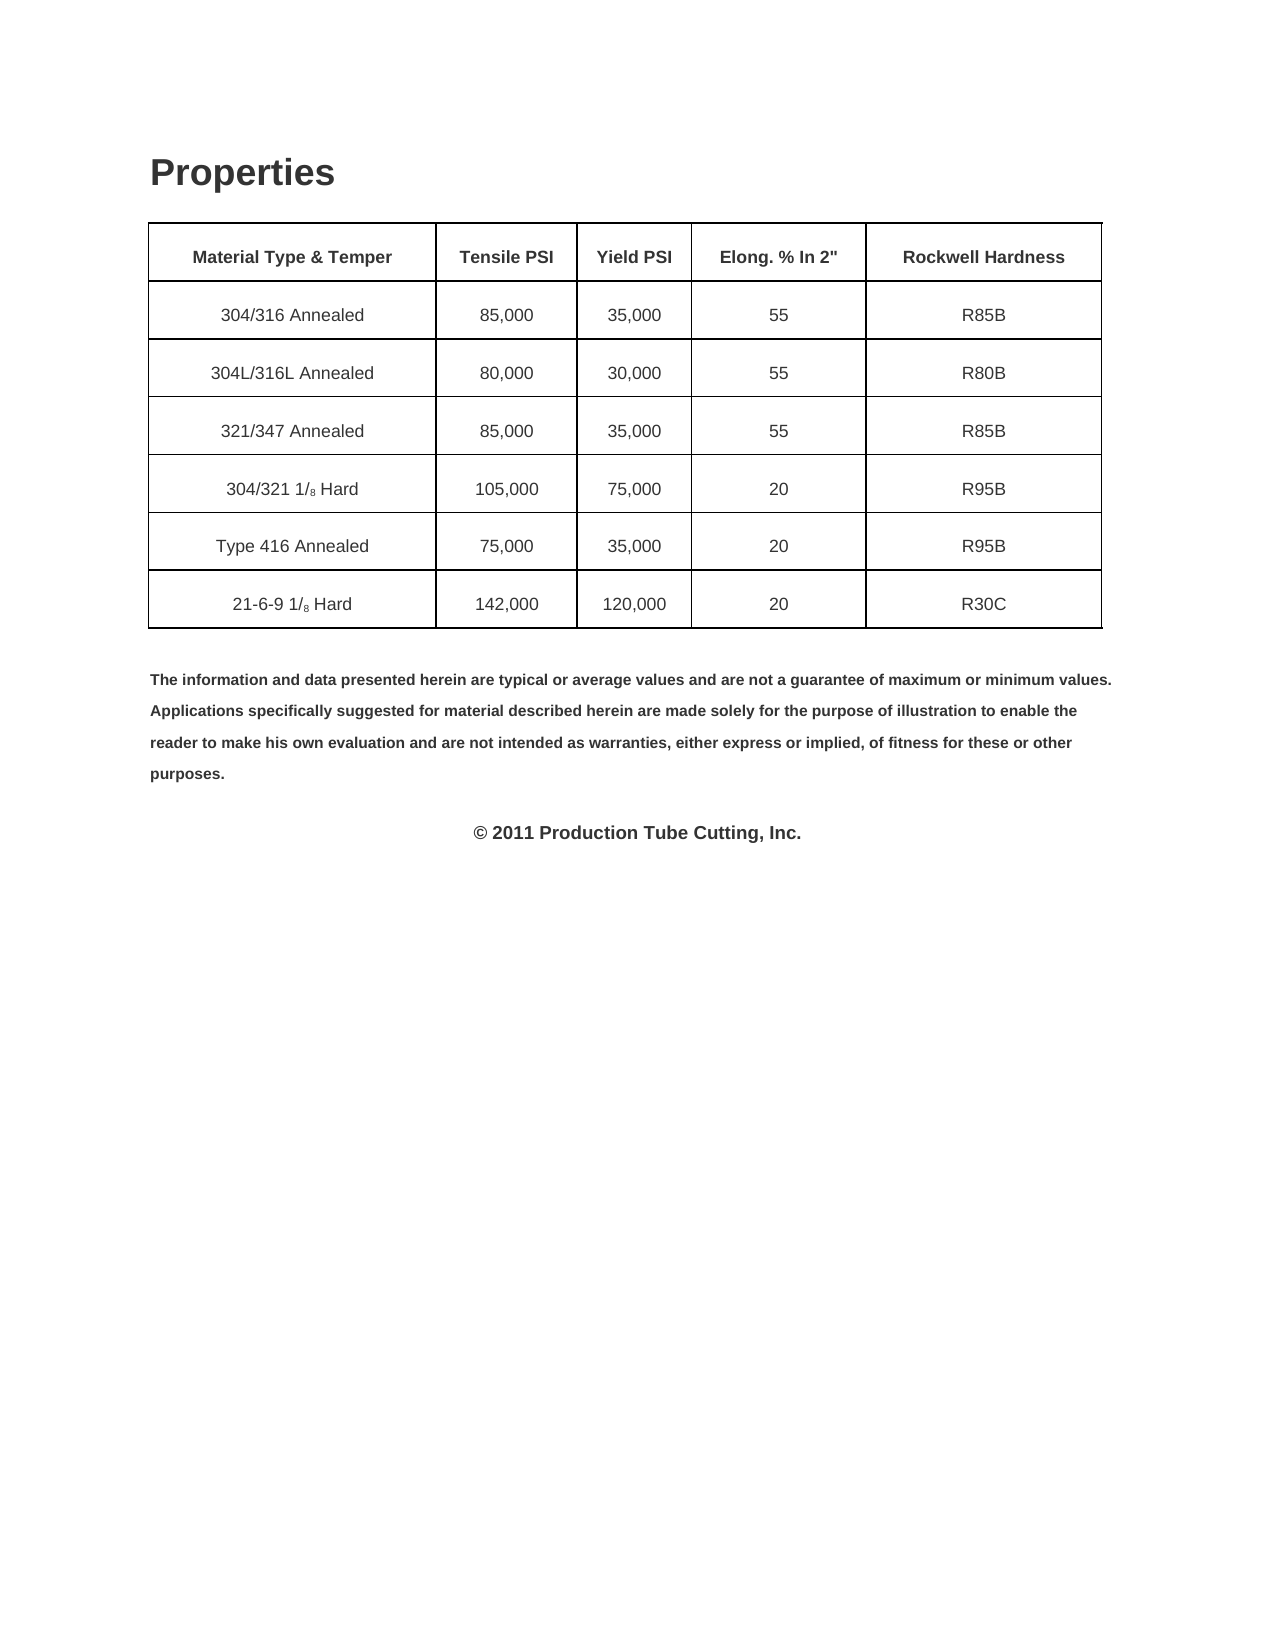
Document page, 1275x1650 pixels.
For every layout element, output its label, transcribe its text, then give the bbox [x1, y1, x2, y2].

table_cell R30C [867, 571, 1101, 627]
table_cell 304/316 Annealed [149, 282, 435, 338]
table_cell 304/321 1/8 Hard [149, 455, 435, 511]
table_cell 80,000 [437, 340, 576, 396]
table_cell 120,000 [578, 571, 691, 627]
table_cell 85,000 [437, 282, 576, 338]
table_cell 30,000 [578, 340, 691, 396]
table_cell 55 [692, 340, 865, 396]
table_cell 21-6-9 1/8 Hard [149, 571, 435, 627]
table_cell 35,000 [578, 397, 691, 453]
table_header Material Type & Temper [149, 224, 435, 280]
table_cell 85,000 [437, 397, 576, 453]
table_cell 20 [692, 455, 865, 511]
table_header Rockwell Hardness [867, 224, 1101, 280]
table_cell 35,000 [578, 513, 691, 569]
table_cell R85B [867, 397, 1101, 453]
table_header Tensile PSI [437, 224, 576, 280]
table_header Elong. % In 2" [692, 224, 865, 280]
table_cell 304L/316L Annealed [149, 340, 435, 396]
table_cell Type 416 Annealed [149, 513, 435, 569]
table_cell 75,000 [578, 455, 691, 511]
table_cell 75,000 [437, 513, 576, 569]
table_cell R85B [867, 282, 1101, 338]
table_cell 105,000 [437, 455, 576, 511]
text The information and data presented herein are typical or average values and are not a guarantee of maximum or minimum values. Applications specifically suggested for material described herein are made solely for the purpose of illustration to enable the reader to make his own evaluation and are not intended as warranties, either express or implied, of fitness for these or other purposes. [150, 658, 1125, 783]
table_cell 35,000 [578, 282, 691, 338]
table_cell 55 [692, 397, 865, 453]
table_cell R80B [867, 340, 1101, 396]
table_cell R95B [867, 513, 1101, 569]
table_cell 321/347 Annealed [149, 397, 435, 453]
text © 2011 Production Tube Cutting, Inc. [150, 812, 1125, 843]
table_cell 55 [692, 282, 865, 338]
table_cell 20 [692, 571, 865, 627]
text Properties [150, 150, 1125, 193]
table_header Yield PSI [578, 224, 691, 280]
table_cell 20 [692, 513, 865, 569]
table_cell R95B [867, 455, 1101, 511]
table_cell 142,000 [437, 571, 576, 627]
